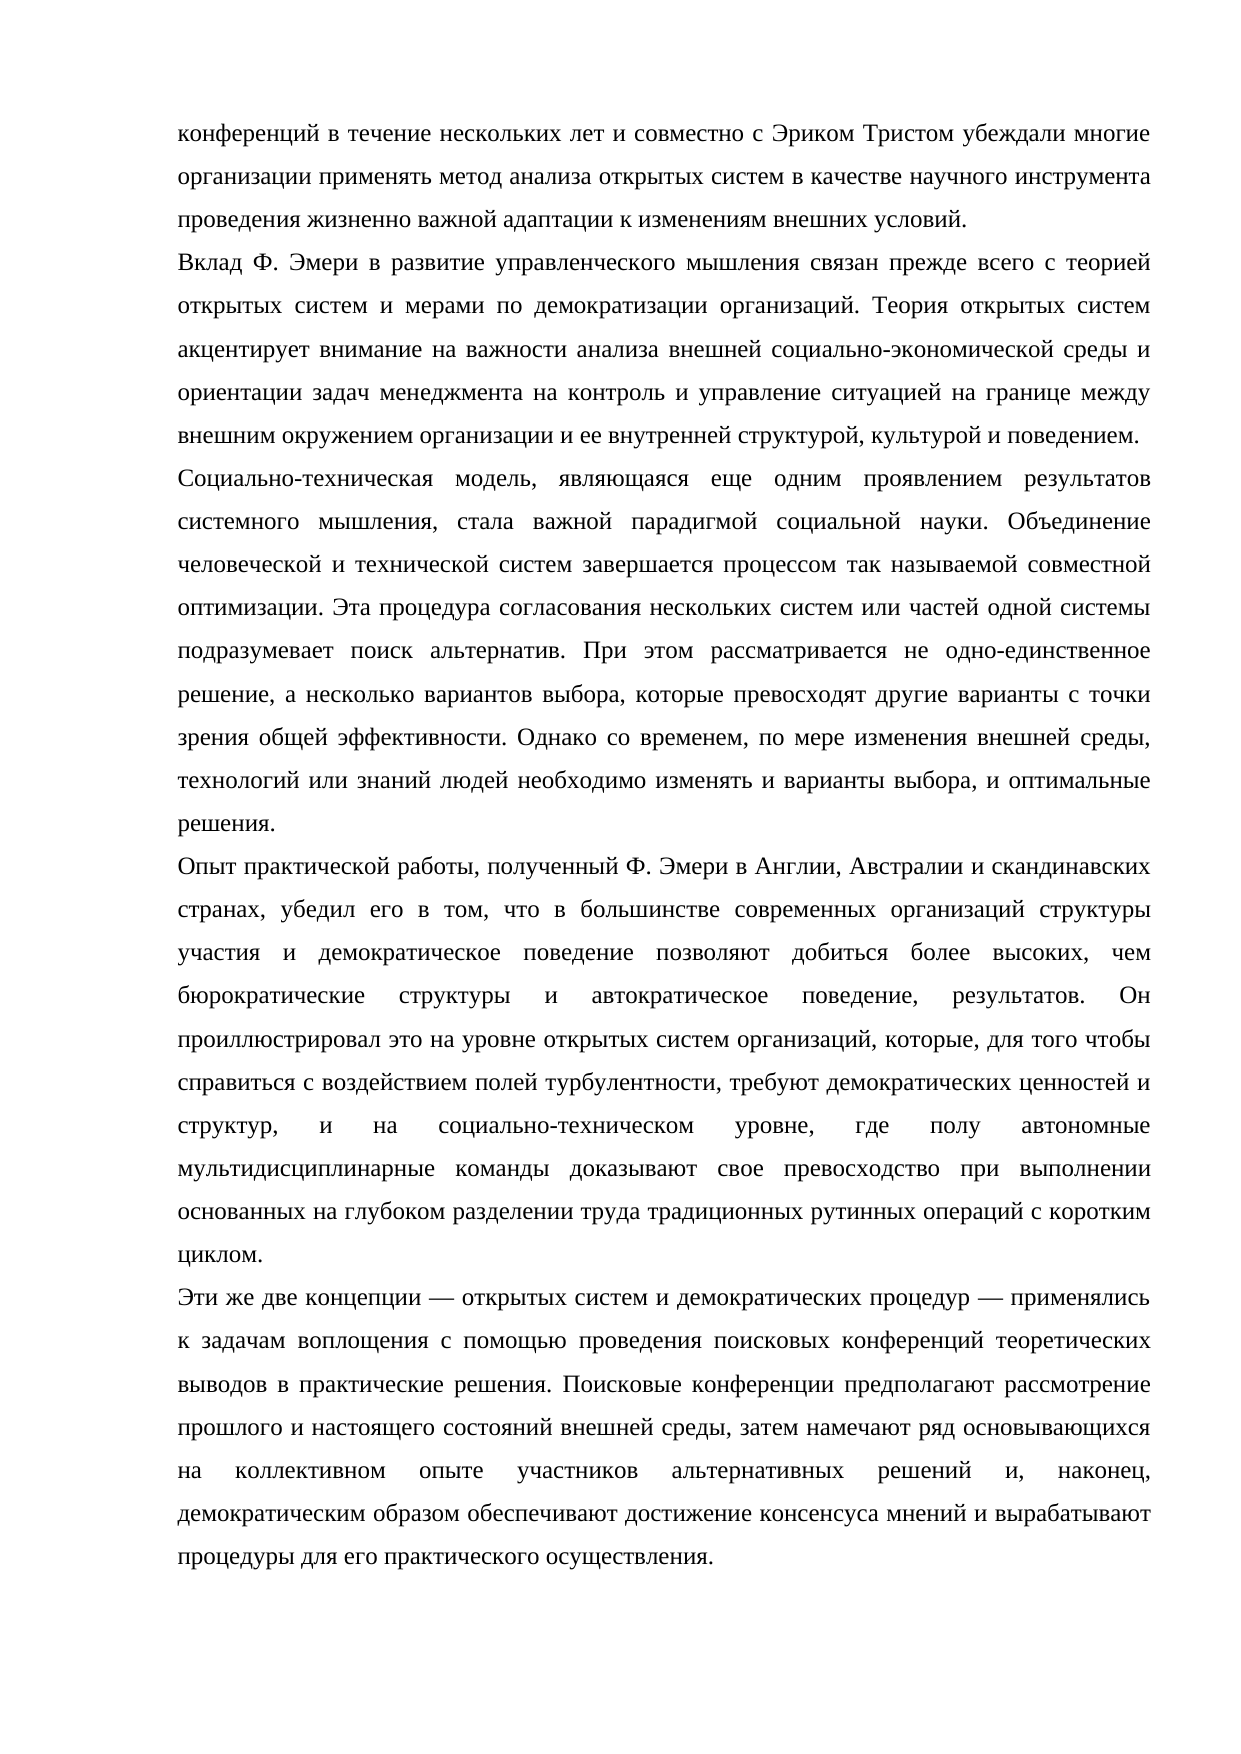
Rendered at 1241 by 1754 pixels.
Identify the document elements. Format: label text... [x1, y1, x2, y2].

text Вклад Ф. Эмери в развитие управленческого мышления связан прежде всего с теорией открытых систем и мерами по демократизации организаций. Теория открытых систем акцентирует внимание на важности анализа внешней социально-экономической среды и ориентации задач менеджмента на контроль и управление ситуацией на границе между внешним окружением организации и ее внутренней структурой, культурой и поведением. [177, 247, 1152, 449]
text Эти же две концепции — открытых систем и демократических процедур — применялись к задачам воплощения с помощью проведения поисковых конференций теоретических выводов в практические решения. Поисковые конференции предполагают рассмотрение прошлого и настоящего состояний внешней среды, затем намечают ряд основывающихся на коллективном опыте участников альтернативных решений и, наконец, демократическим образом обеспечивают достижение консенсуса мнений и вырабатывают процедуры для его практического осуществления. [177, 1282, 1152, 1570]
text Социально-техническая модель, являющаяся еще одним проявлением результатов системного мышления, стала важной парадигмой социальной науки. Объединение человеческой и технической систем завершается процессом так называемой совместной оптимизации. Эта процедура согласования нескольких систем или частей одной системы подразумевает поиск альтернатив. При этом рассматривается не одно-единственное решение, а несколько вариантов выбора, которые превосходят другие варианты с точки зрения общей эффективности. Однако со временем, по мере изменения внешней среды, технологий или знаний людей необходимо изменять и варианты выбора, и оптимальные решения. [177, 463, 1152, 837]
text Опыт практической работы, полученный Ф. Эмери в Англии, Австралии и скандинавских странах, убедил его в том, что в большинстве современных организаций структуры участия и демократическое поведение позволяют добиться более высоких, чем бюрократические структуры и автократическое поведение, результатов. Он проиллюстрировал это на уровне открытых систем организаций, которые, для того чтобы справиться с воздействием полей турбулентности, требуют демократических ценностей и структур, и на социально-техническом уровне, где полу автономные мультидисциплинарные команды доказывают свое превосходство при выполнении основанных на глубоком разделении труда традиционных рутинных операций с коротким циклом. [177, 851, 1152, 1268]
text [177, 118, 1152, 233]
